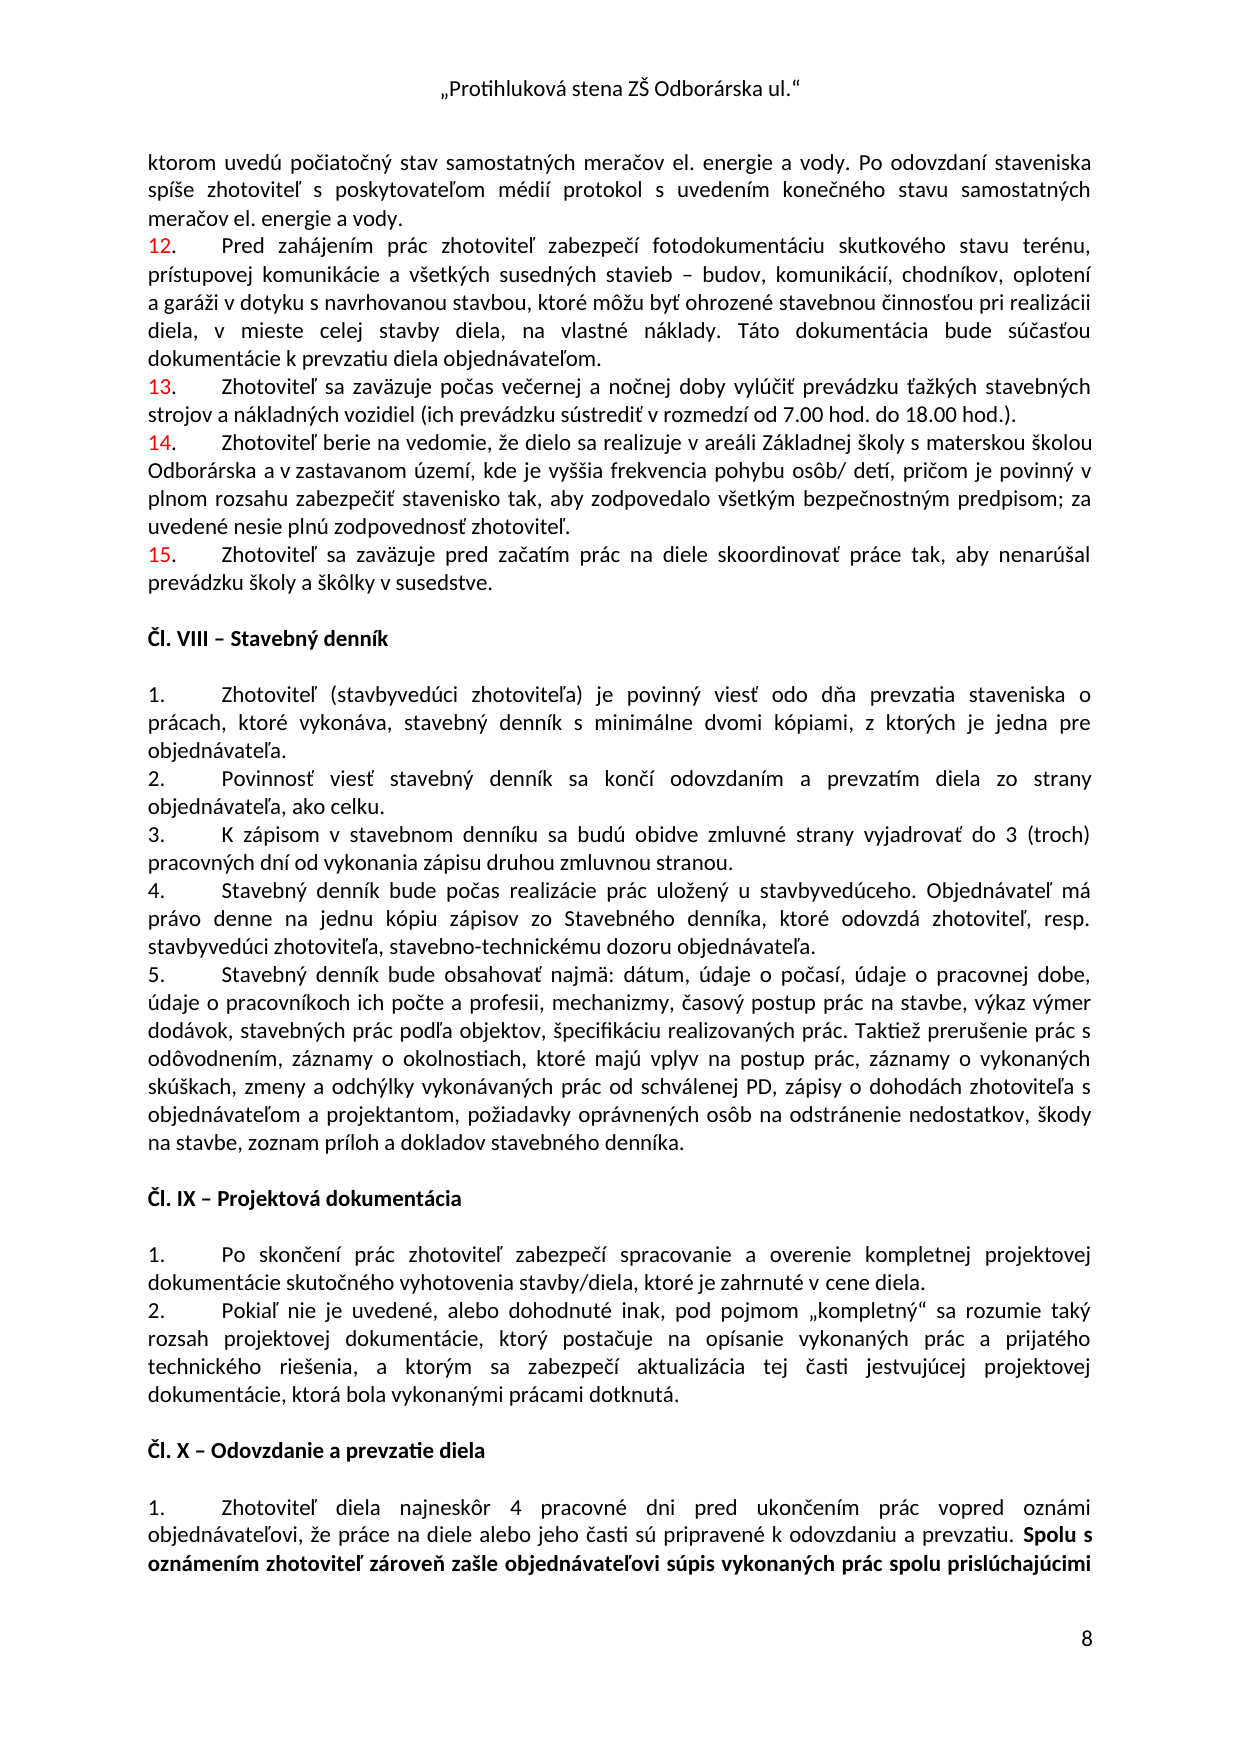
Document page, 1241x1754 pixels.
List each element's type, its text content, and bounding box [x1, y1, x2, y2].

text 2. Povinnosť viesť stavebný denník sa končí odovzdaním a prevzatím diela zo strany objednávateľa, ako celku. [148, 764, 1093, 820]
text 12. Pred zahájením prác zhotoviteľ zabezpečí fotodokumentáciu skutkového stavu terénu, prístupovej komunikácie a všetkých susedných stavieb – budov, komunikácií, chodníkov, oplotení a garáži v dotyku s navrhovanou stavbou, ktoré môžu byť ohrozené stavebnou činnosťou pri realizácii diela, v mieste celej stavby diela, na vlastné náklady. Táto dokumentácia bude súčasťou dokumentácie k prevzatiu diela objednávateľom. [148, 232, 1093, 372]
text Čl. VIII – Stavebný denník [148, 624, 1093, 652]
text Čl. X – Odovzdanie a prevzatie diela [148, 1437, 1093, 1464]
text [148, 148, 1093, 232]
text 4. Stavebný denník bude počas realizácie prác uložený u stavbyvedúceho. Objednávateľ má právo denne na jednu kópiu zápisov zo Stavebného denníka, ktoré odovzdá zhotoviteľ, resp. stavbyvedúci zhotoviteľa, stavebno-technickému dozoru objednávateľa. [148, 876, 1093, 960]
text 3. K zápisom v stavebnom denníku sa budú obidve zmluvné strany vyjadrovať do 3 (troch) pracovných dní od vykonania zápisu druhou zmluvnou stranou. [148, 820, 1093, 876]
text 1. Zhotoviteľ (stavbyvedúci zhotoviteľa) je povinný viesť odo dňa prevzatia staveniska o prácach, ktoré vykonáva, stavebný denník s minimálne dvomi kópiami, z ktorých je jedna pre objednávateľa. [148, 680, 1093, 764]
text 2. Pokiaľ nie je uvedené, alebo dohodnuté inak, pod pojmom „kompletný“ sa rozumie taký rozsah projektovej dokumentácie, ktorý postačuje na opísanie vykonaných prác a prijatého technického riešenia, a ktorým sa zabezpečí aktualizácia tej časti jestvujúcej projektovej dokumentácie, ktorá bola vykonanými prácami dotknutá. [148, 1296, 1093, 1408]
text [148, 1493, 1093, 1577]
text 1. Po skončení prác zhotoviteľ zabezpečí spracovanie a overenie kompletnej projektovej dokumentácie skutočného vyhotovenia stavby/diela, ktoré je zahrnuté v cene diela. [148, 1240, 1093, 1296]
text 5. Stavebný denník bude obsahovať najmä: dátum, údaje o počasí, údaje o pracovnej dobe, údaje o pracovníkoch ich počte a profesii, mechanizmy, časový postup prác na stavbe, výkaz výmer dodávok, stavebných prác podľa objektov, špecifikáciu realizovaných prác. Taktiež prerušenie prác s odôvodnením, záznamy o okolnostiach, ktoré majú vplyv na postup prác, záznamy o vykonaných skúškach, zmeny a odchýlky vykonávaných prác od schválenej PD, zápisy o dohodách zhotoviteľa s objednávateľom a projektantom, požiadavky oprávnených osôb na odstránenie nedostatkov, škody na stavbe, zoznam príloh a dokladov stavebného denníka. [148, 960, 1093, 1156]
text 15. Zhotoviteľ sa zaväzuje pred začatím prác na diele skoordinovať práce tak, aby nenarúšal prevádzku školy a škôlky v susedstve. [148, 540, 1093, 596]
text Čl. IX – Projektová dokumentácia [148, 1184, 1093, 1212]
text 14. Zhotoviteľ berie na vedomie, že dielo sa realizuje v areáli Základnej školy s materskou školou Odborárska a v zastavanom území, kde je vyššia frekvencia pohybu osôb/ detí, pričom je povinný v plnom rozsahu zabezpečiť stavenisko tak, aby zodpovedalo všetkým bezpečnostným predpisom; za uvedené nesie plnú zodpovednosť zhotoviteľ. [148, 428, 1093, 540]
text 13. Zhotoviteľ sa zaväzuje počas večernej a nočnej doby vylúčiť prevádzku ťažkých stavebných strojov a nákladných vozidiel (ich prevádzku sústrediť v rozmedzí od 7.00 hod. do 18.00 hod.). [148, 372, 1093, 428]
